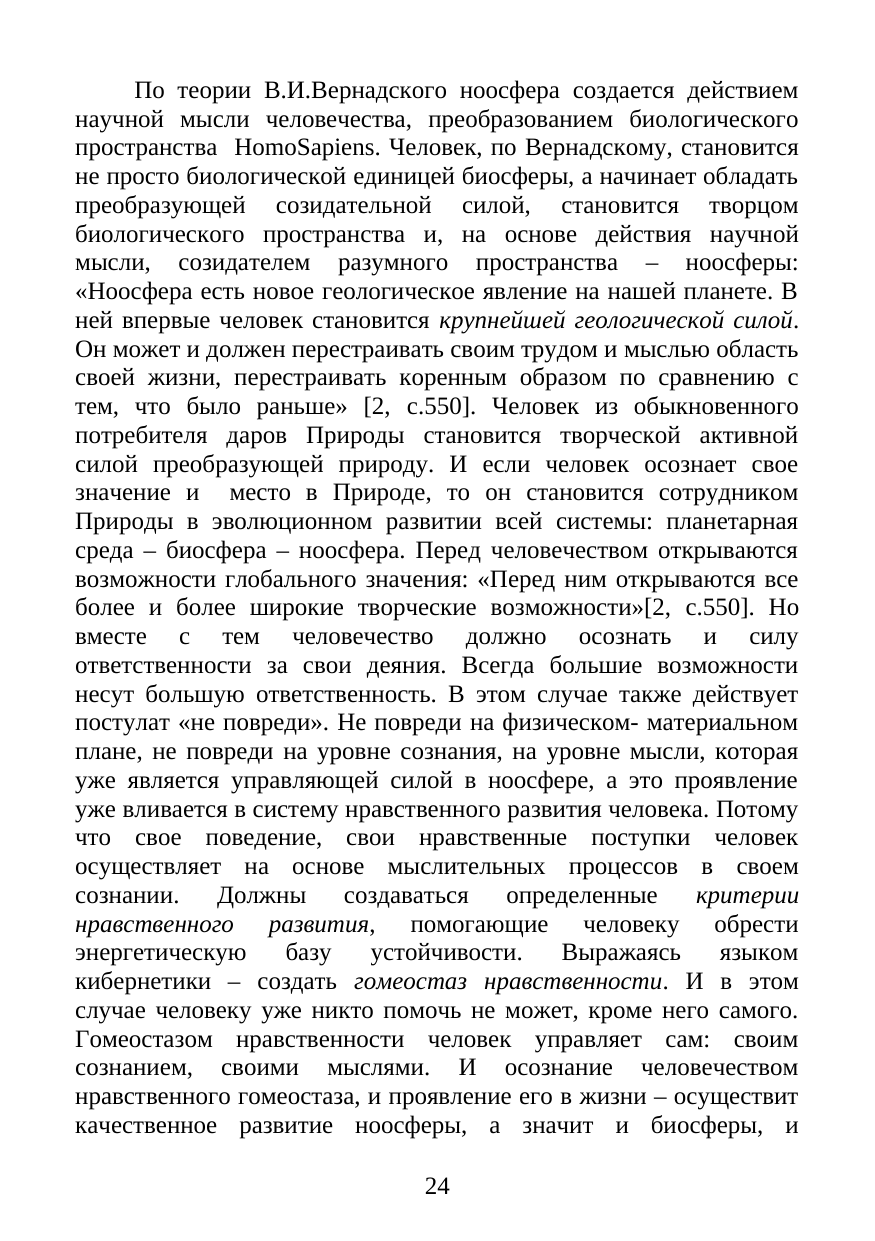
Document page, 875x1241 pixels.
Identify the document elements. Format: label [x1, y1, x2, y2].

text [75, 75, 799, 1139]
